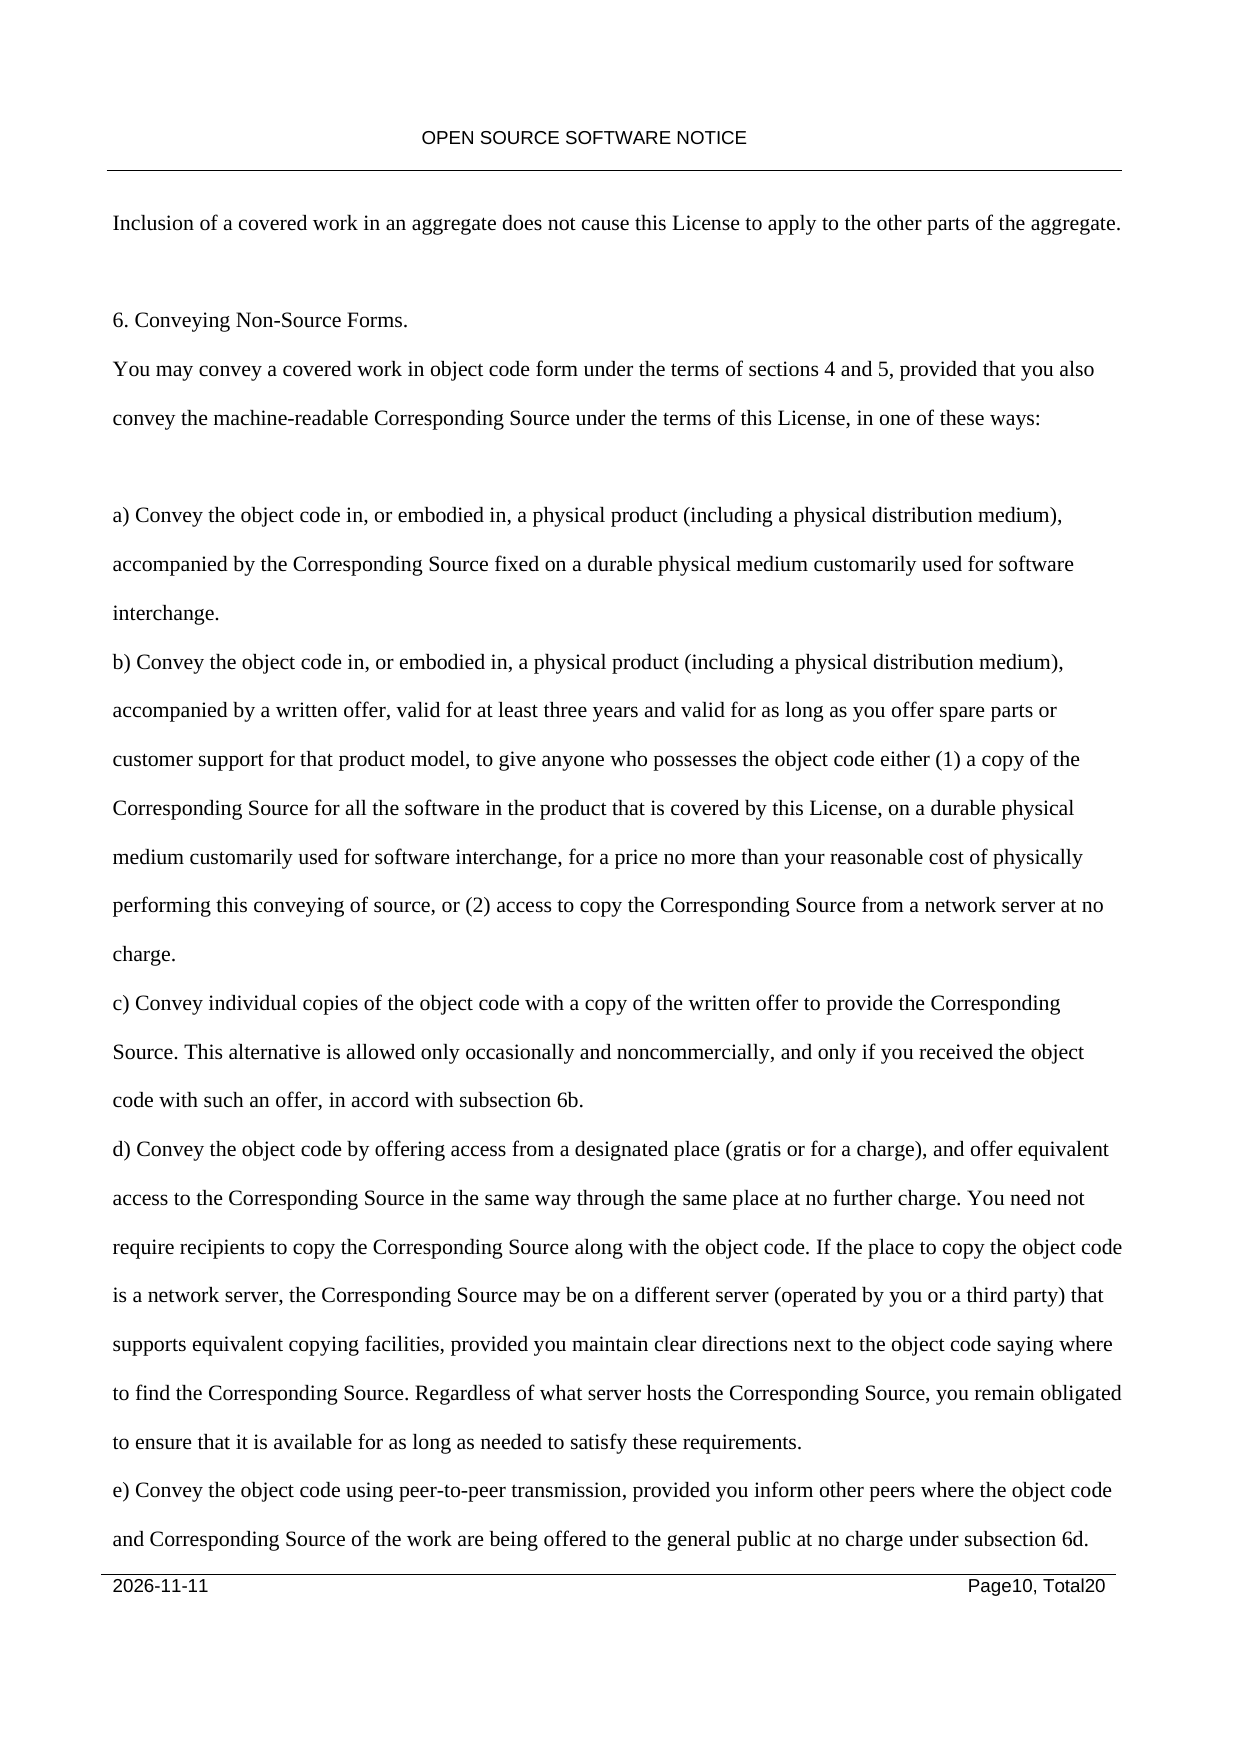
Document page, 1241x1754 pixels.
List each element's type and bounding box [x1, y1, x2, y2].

text [112, 206, 1128, 1555]
